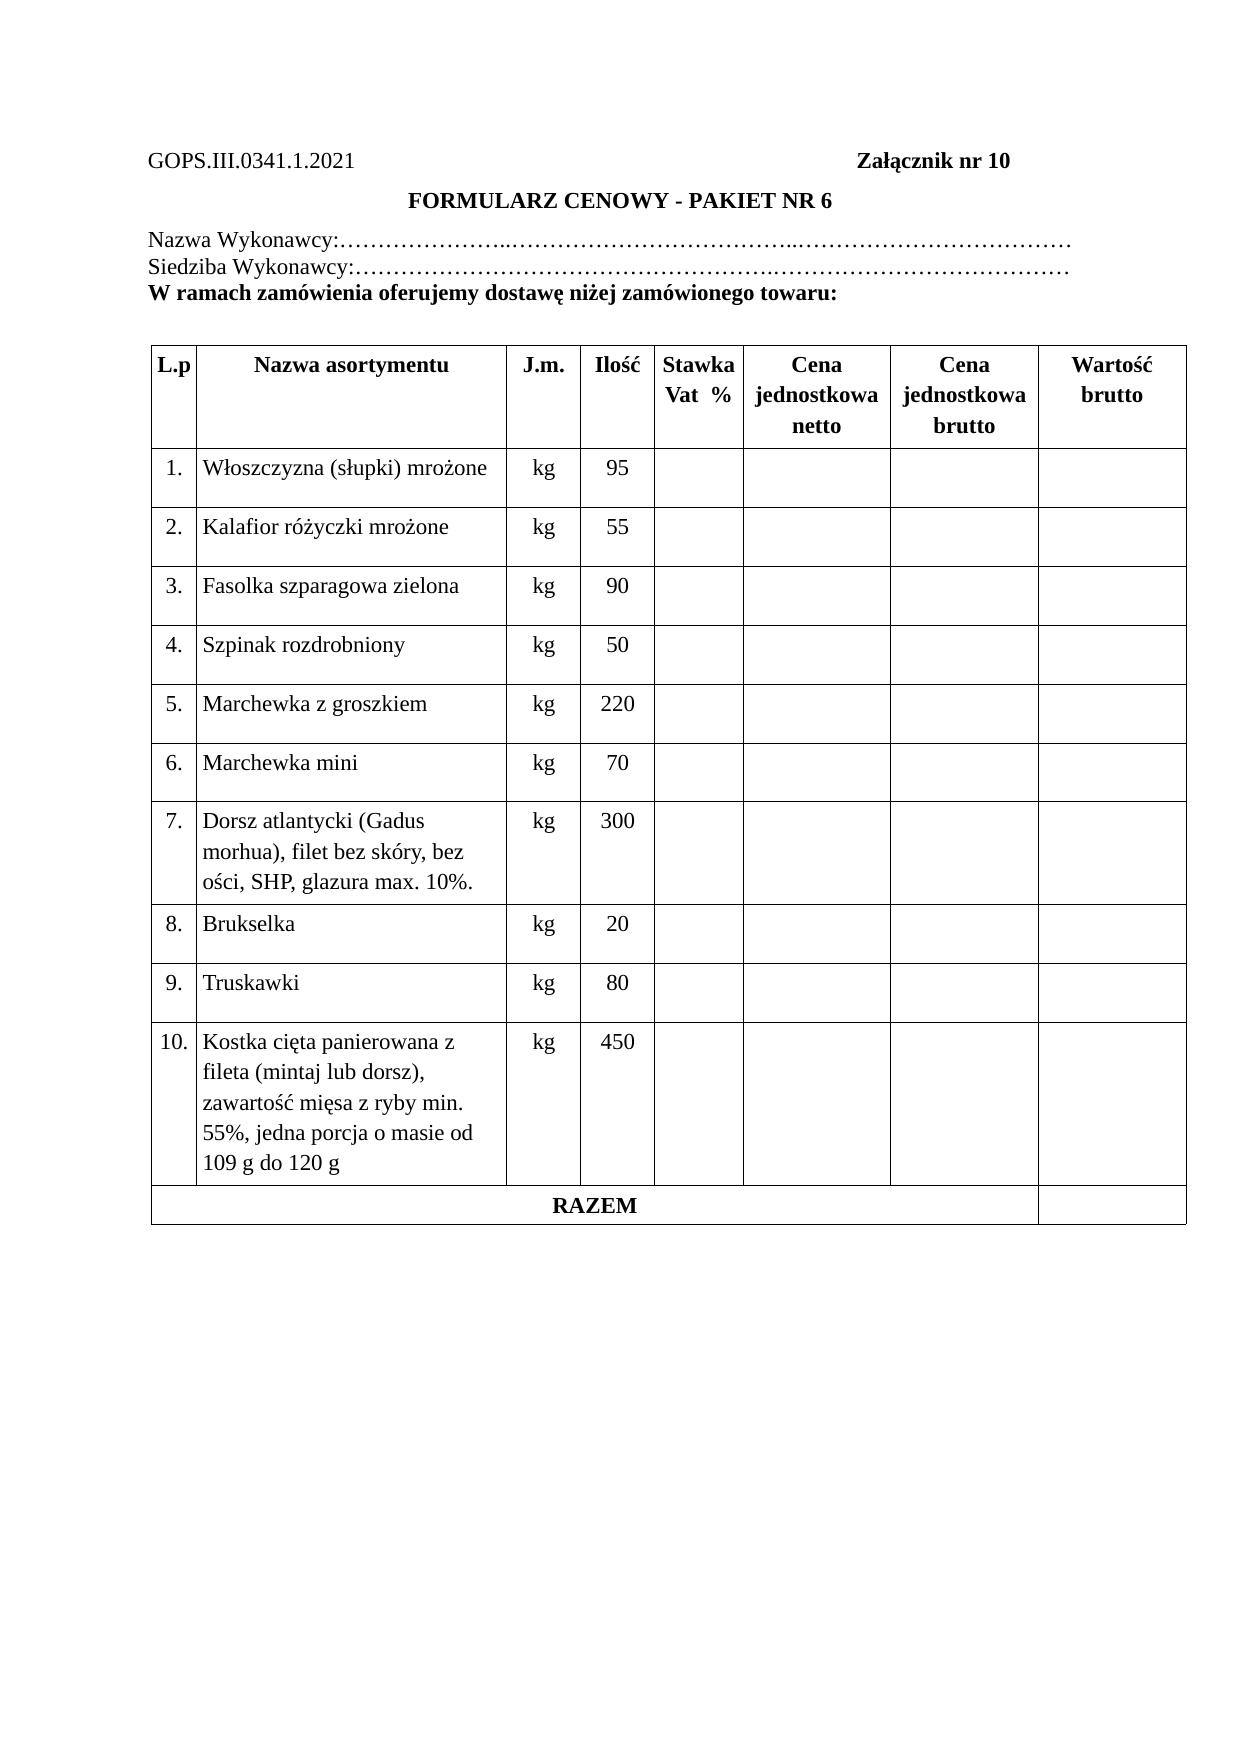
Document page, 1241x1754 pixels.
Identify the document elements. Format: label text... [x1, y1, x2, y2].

table_cell 10. [152, 1023, 196, 1185]
table_cell [744, 802, 890, 904]
text Nazwa Wykonawcy:…………………..………………………………..……………………………… [148, 227, 1093, 253]
table_cell [891, 802, 1038, 904]
table_cell 2. [152, 508, 196, 566]
table_header L.p [152, 346, 196, 448]
table_cell [744, 567, 890, 625]
table_cell 5. [152, 685, 196, 742]
table_cell [655, 626, 743, 683]
table_cell [744, 685, 890, 742]
table_cell 220 [581, 685, 654, 742]
table_cell Włoszczyzna (słupki) mrożone [197, 449, 506, 507]
table_cell [1039, 802, 1186, 904]
table_header Ilość [581, 346, 654, 448]
table_header Cena jednostkowa brutto [891, 346, 1038, 448]
table_cell kg [507, 567, 580, 625]
table_cell [744, 964, 890, 1022]
table_cell [1039, 905, 1186, 963]
table_header Wartość brutto [1039, 346, 1186, 448]
table_cell [655, 567, 743, 625]
table_cell 300 [581, 802, 654, 904]
table_cell 50 [581, 626, 654, 683]
table_cell Marchewka z groszkiem [197, 685, 506, 742]
table_cell 1. [152, 449, 196, 507]
table_header Cena jednostkowa netto [744, 346, 890, 448]
table_cell Szpinak rozdrobniony [197, 626, 506, 683]
text Siedziba Wykonawcy:……………………………………………….………………………………… [148, 253, 1093, 279]
table_cell 8. [152, 905, 196, 963]
table_cell 95 [581, 449, 654, 507]
table_cell kg [507, 802, 580, 904]
table_cell [655, 802, 743, 904]
table_cell 20 [581, 905, 654, 963]
table_cell [1039, 1186, 1186, 1224]
table_cell Kalafior różyczki mrożone [197, 508, 506, 566]
table_cell [1039, 964, 1186, 1022]
table_cell [891, 567, 1038, 625]
table_cell [655, 685, 743, 742]
table_cell kg [507, 626, 580, 683]
table_cell kg [507, 449, 580, 507]
table_cell [1039, 626, 1186, 683]
table_cell [1039, 1023, 1186, 1185]
table_cell Dorsz atlantycki (Gadus morhua), filet bez skóry, bez ości, SHP, glazura max. 10%. [197, 802, 506, 904]
table_cell 80 [581, 964, 654, 1022]
table_cell [744, 744, 890, 801]
table_cell 4. [152, 626, 196, 683]
table_cell [891, 744, 1038, 801]
table_cell 450 [581, 1023, 654, 1185]
table_cell Fasolka szparagowa zielona [197, 567, 506, 625]
text W ramach zamówienia oferujemy dostawę niżej zamówionego towaru: [148, 279, 1093, 306]
table_cell Kostka cięta panierowana z fileta (mintaj lub dorsz), zawartość mięsa z ryby min. 55%, jedna porcja o masie od 109 g do 120 g [197, 1023, 506, 1185]
table_cell kg [507, 508, 580, 566]
table_cell [891, 449, 1038, 507]
table_cell kg [507, 744, 580, 801]
table_cell [891, 1023, 1038, 1185]
table_cell [655, 508, 743, 566]
table_cell RAZEM [152, 1186, 1038, 1224]
table_cell 90 [581, 567, 654, 625]
table_cell [891, 905, 1038, 963]
table_cell kg [507, 685, 580, 742]
table_cell 6. [152, 744, 196, 801]
table_cell [655, 964, 743, 1022]
table_cell [891, 964, 1038, 1022]
table_cell [744, 905, 890, 963]
table_cell [891, 626, 1038, 683]
table_cell Truskawki [197, 964, 506, 1022]
table_cell [891, 508, 1038, 566]
table_cell [1039, 449, 1186, 507]
table_cell 70 [581, 744, 654, 801]
table_cell 9. [152, 964, 196, 1022]
table_cell Brukselka [197, 905, 506, 963]
table_cell [1039, 508, 1186, 566]
table_cell [1039, 567, 1186, 625]
table_cell [655, 1023, 743, 1185]
table_cell Marchewka mini [197, 744, 506, 801]
table_cell [744, 449, 890, 507]
table_cell [655, 905, 743, 963]
table_cell 55 [581, 508, 654, 566]
table_header J.m. [507, 346, 580, 448]
table_cell kg [507, 964, 580, 1022]
table_cell kg [507, 1023, 580, 1185]
text FORMULARZ CENOWY - PAKIET NR 6 [148, 187, 1093, 213]
table_cell [1039, 685, 1186, 742]
table_cell kg [507, 905, 580, 963]
table_cell [655, 449, 743, 507]
table_cell 3. [152, 567, 196, 625]
table_cell [744, 626, 890, 683]
table_header Nazwa asortymentu [197, 346, 506, 448]
table_cell [1039, 744, 1186, 801]
table_cell [655, 744, 743, 801]
table_cell 7. [152, 802, 196, 904]
table_header Stawka Vat % [655, 346, 743, 448]
table_cell [744, 508, 890, 566]
table_cell [891, 685, 1038, 742]
table_cell [744, 1023, 890, 1185]
text GOPS.III.0341.1.2021 Załącznik nr 10 [148, 148, 1093, 174]
